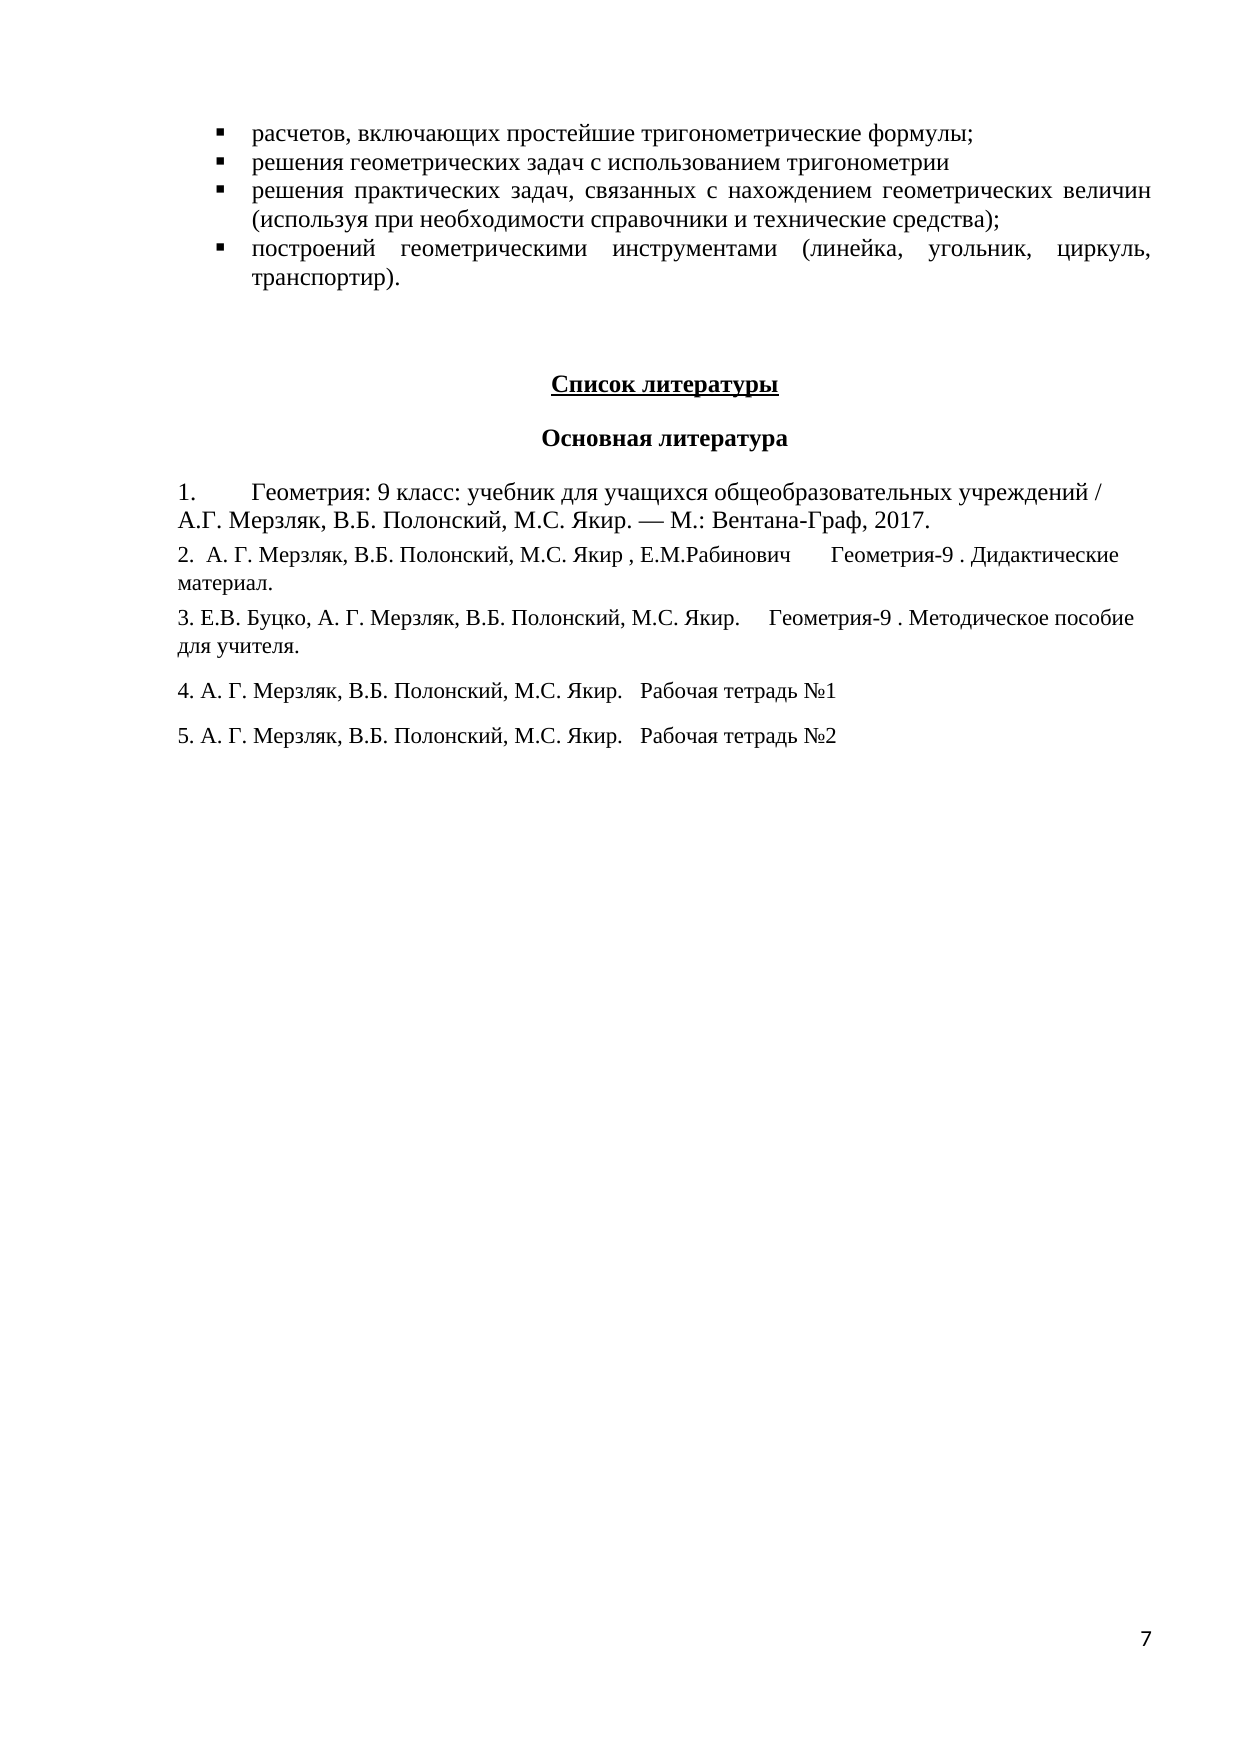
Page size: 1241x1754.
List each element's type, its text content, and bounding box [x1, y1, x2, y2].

text 3. Е.В. Буцко, А. Г. Мерзляк, В.Б. Полонский, М.С. Якир. Геометрия-9 . Методическое пособие для учителя. [177, 604, 1152, 658]
list расчетов, включающих простейшие тригонометрические формулы; [214, 118, 1152, 147]
text 2. А. Г. Мерзляк, В.Б. Полонский, М.С. Якир , Е.М.Рабинович Геометрия-9 . Дидактические материал. [177, 541, 1152, 595]
text Список литературы [177, 369, 1152, 398]
text 5. А. Г. Мерзляк, В.Б. Полонский, М.С. Якир. Рабочая тетрадь №2 [177, 722, 1152, 749]
text 4. А. Г. Мерзляк, В.Б. Полонский, М.С. Якир. Рабочая тетрадь №1 [177, 677, 1152, 704]
text Основная литература [177, 423, 1152, 452]
list решения практических задач, связанных с нахождением геометрических величин (используя при необходимости справочники и технические средства); [214, 176, 1152, 233]
list решения геометрических задач с использованием тригонометрии [214, 147, 1152, 176]
list Геометрия: 9 класс: учебник для учащихся общеобразовательных учреждений / А.Г. Мерзляк, В.Б. Полонский, М.С. Якир. — М.: Вентана-Граф, 2017. [177, 477, 1152, 534]
list построений геометрическими инструментами (линейка, угольник, циркуль, транспортир). [214, 233, 1152, 291]
